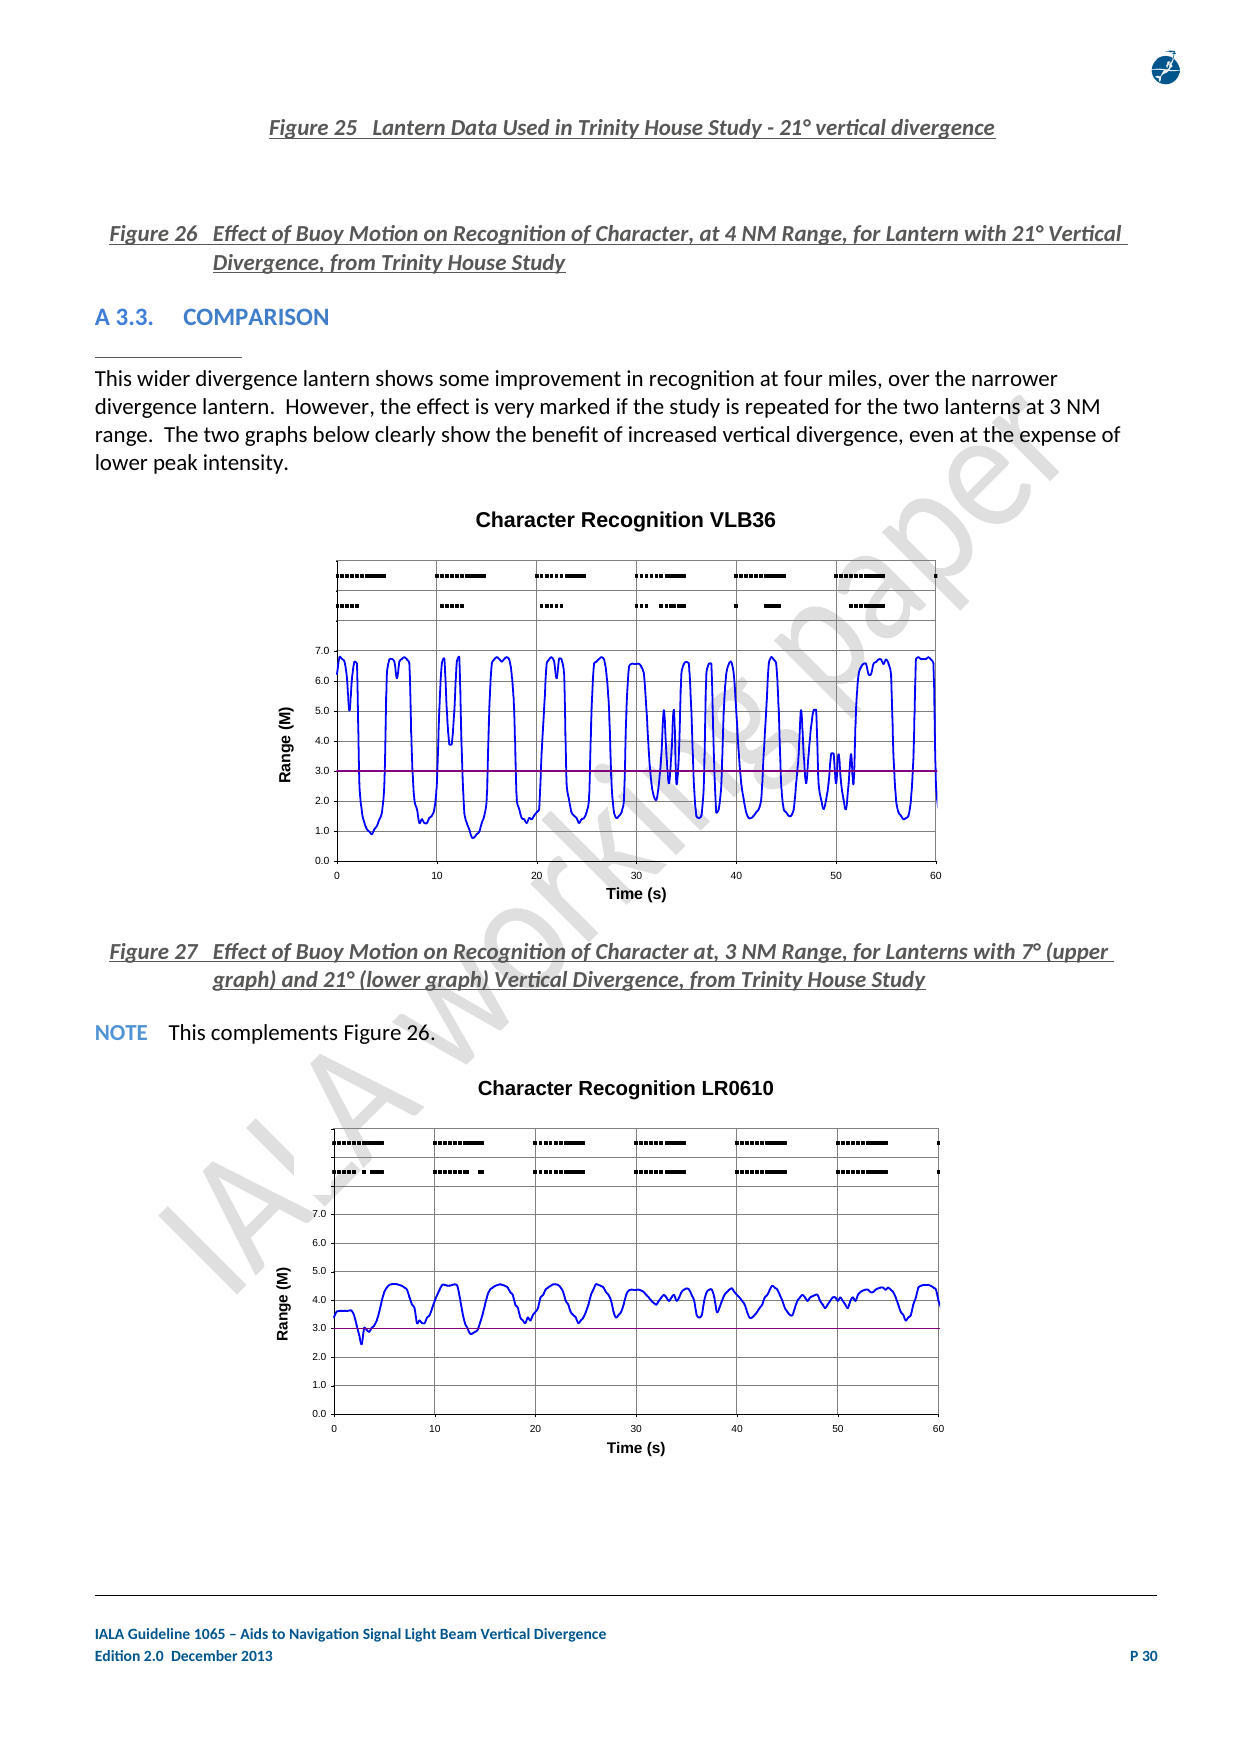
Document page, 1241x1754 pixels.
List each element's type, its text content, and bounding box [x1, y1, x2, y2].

text Effect of Buoy Motion on Recognition of Character at, 3 NM Range, for Lanterns with 7° (upper graph) and 21° (lower graph) Vertical Divergence, from Trinity House Study [109, 937, 1157, 993]
text Effect of Buoy Motion on Recognition of Character, at 4 NM Range, for Lantern with 21° Vertical Divergence, from Trinity House Study [109, 219, 1157, 276]
text Comparison [94, 301, 1157, 331]
text Lantern Data Used in Trinity House Study - 21° vertical divergence [109, 113, 1157, 142]
picture [1120, 0, 1239, 119]
text This wider divergence lantern shows some improvement in recognition at four miles, over the narrower divergence lantern. However, the effect is very marked if the study is repeated for the two lanterns at 3 NM range. The two graphs below clearly show the benefit of increased vertical divergence, even at the expense of lower peak intensity. [94, 364, 1157, 477]
text NOTE This complements Figure 26. [94, 1018, 1157, 1046]
